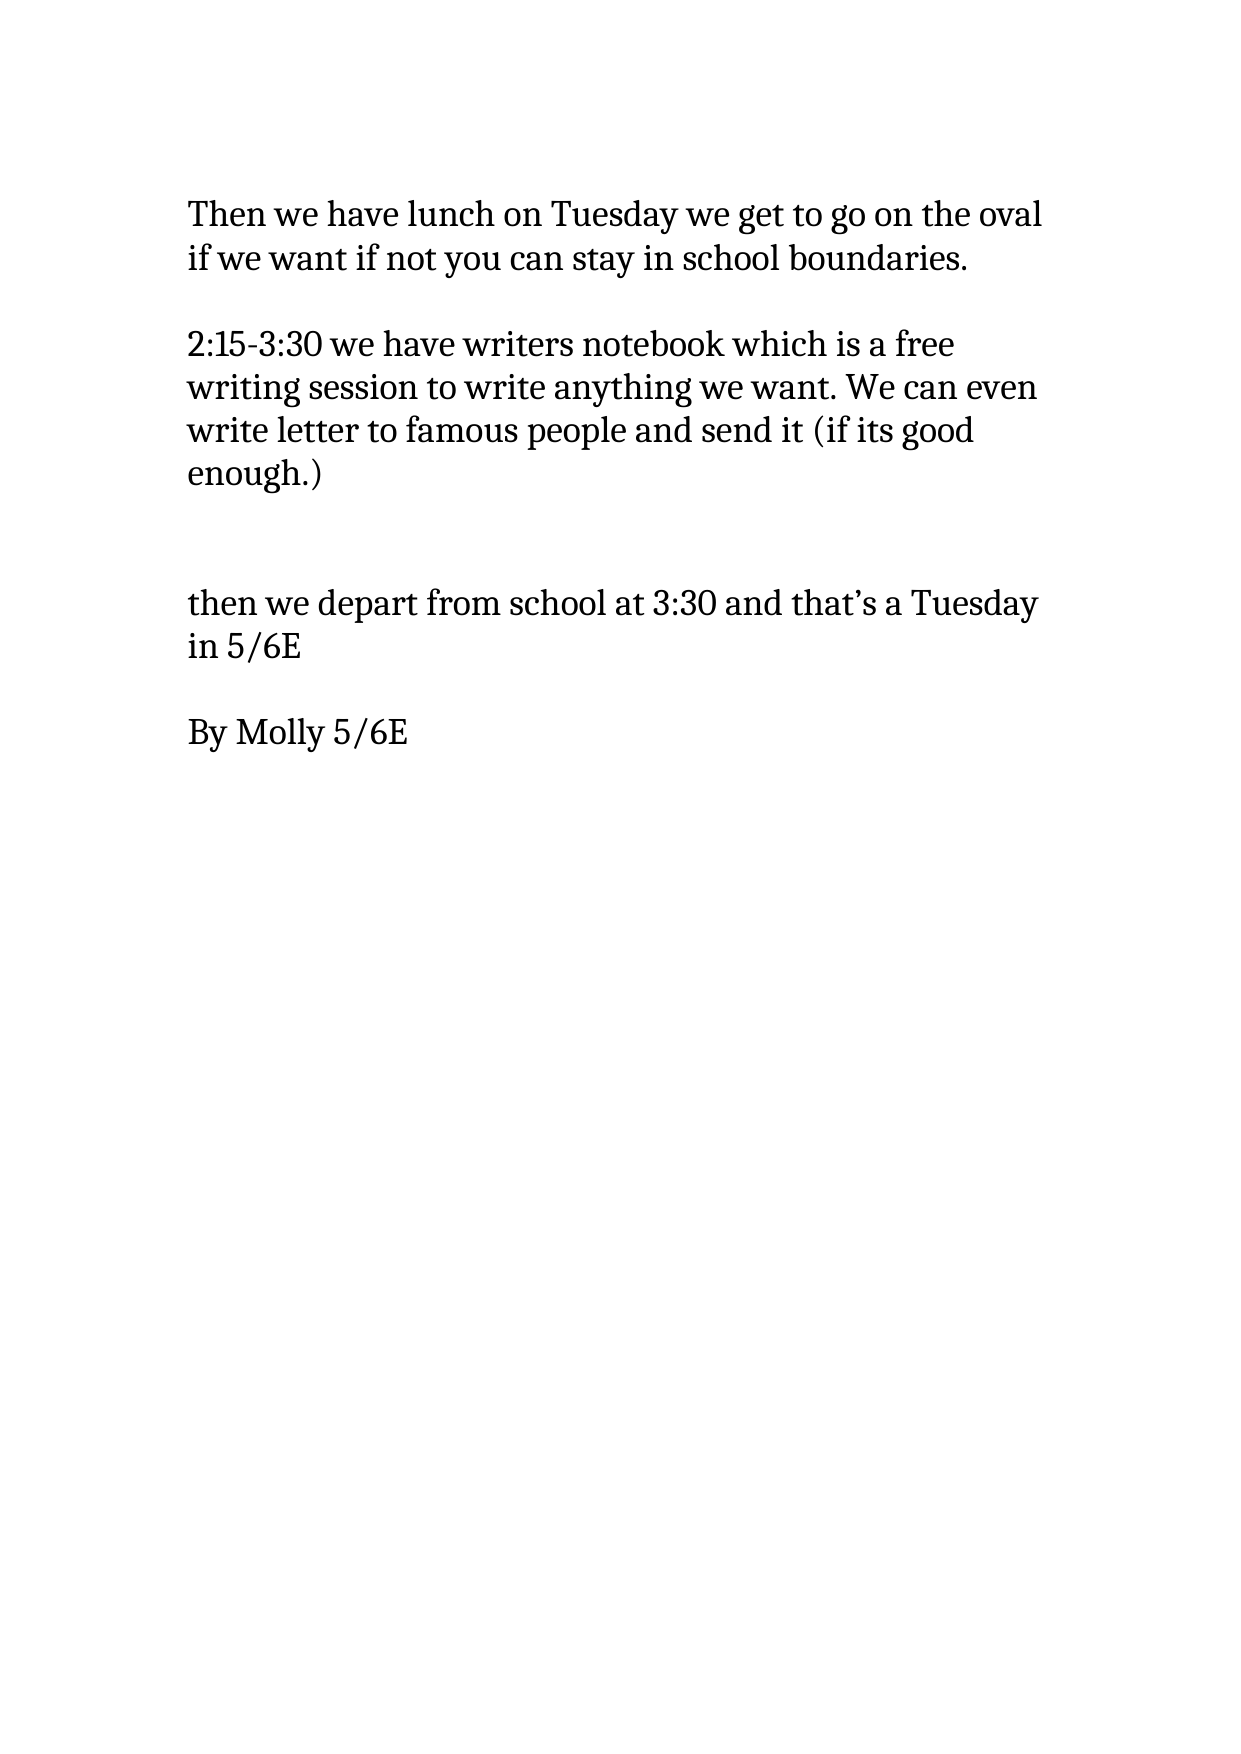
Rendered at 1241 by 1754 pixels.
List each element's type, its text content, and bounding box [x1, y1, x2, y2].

text then we depart from school at 3:30 and that’s a Tuesday in 5/6E [187, 581, 1053, 667]
text By Molly 5/6E [187, 711, 1053, 754]
text 2:15-3:30 we have writers notebook which is a free writing session to write anything we want. We can even write letter to famous people and send it (if its good enough.) [187, 322, 1053, 495]
text Then we have lunch on Tuesday we get to go on the oval if we want if not you can stay in school boundaries. [187, 193, 1053, 279]
